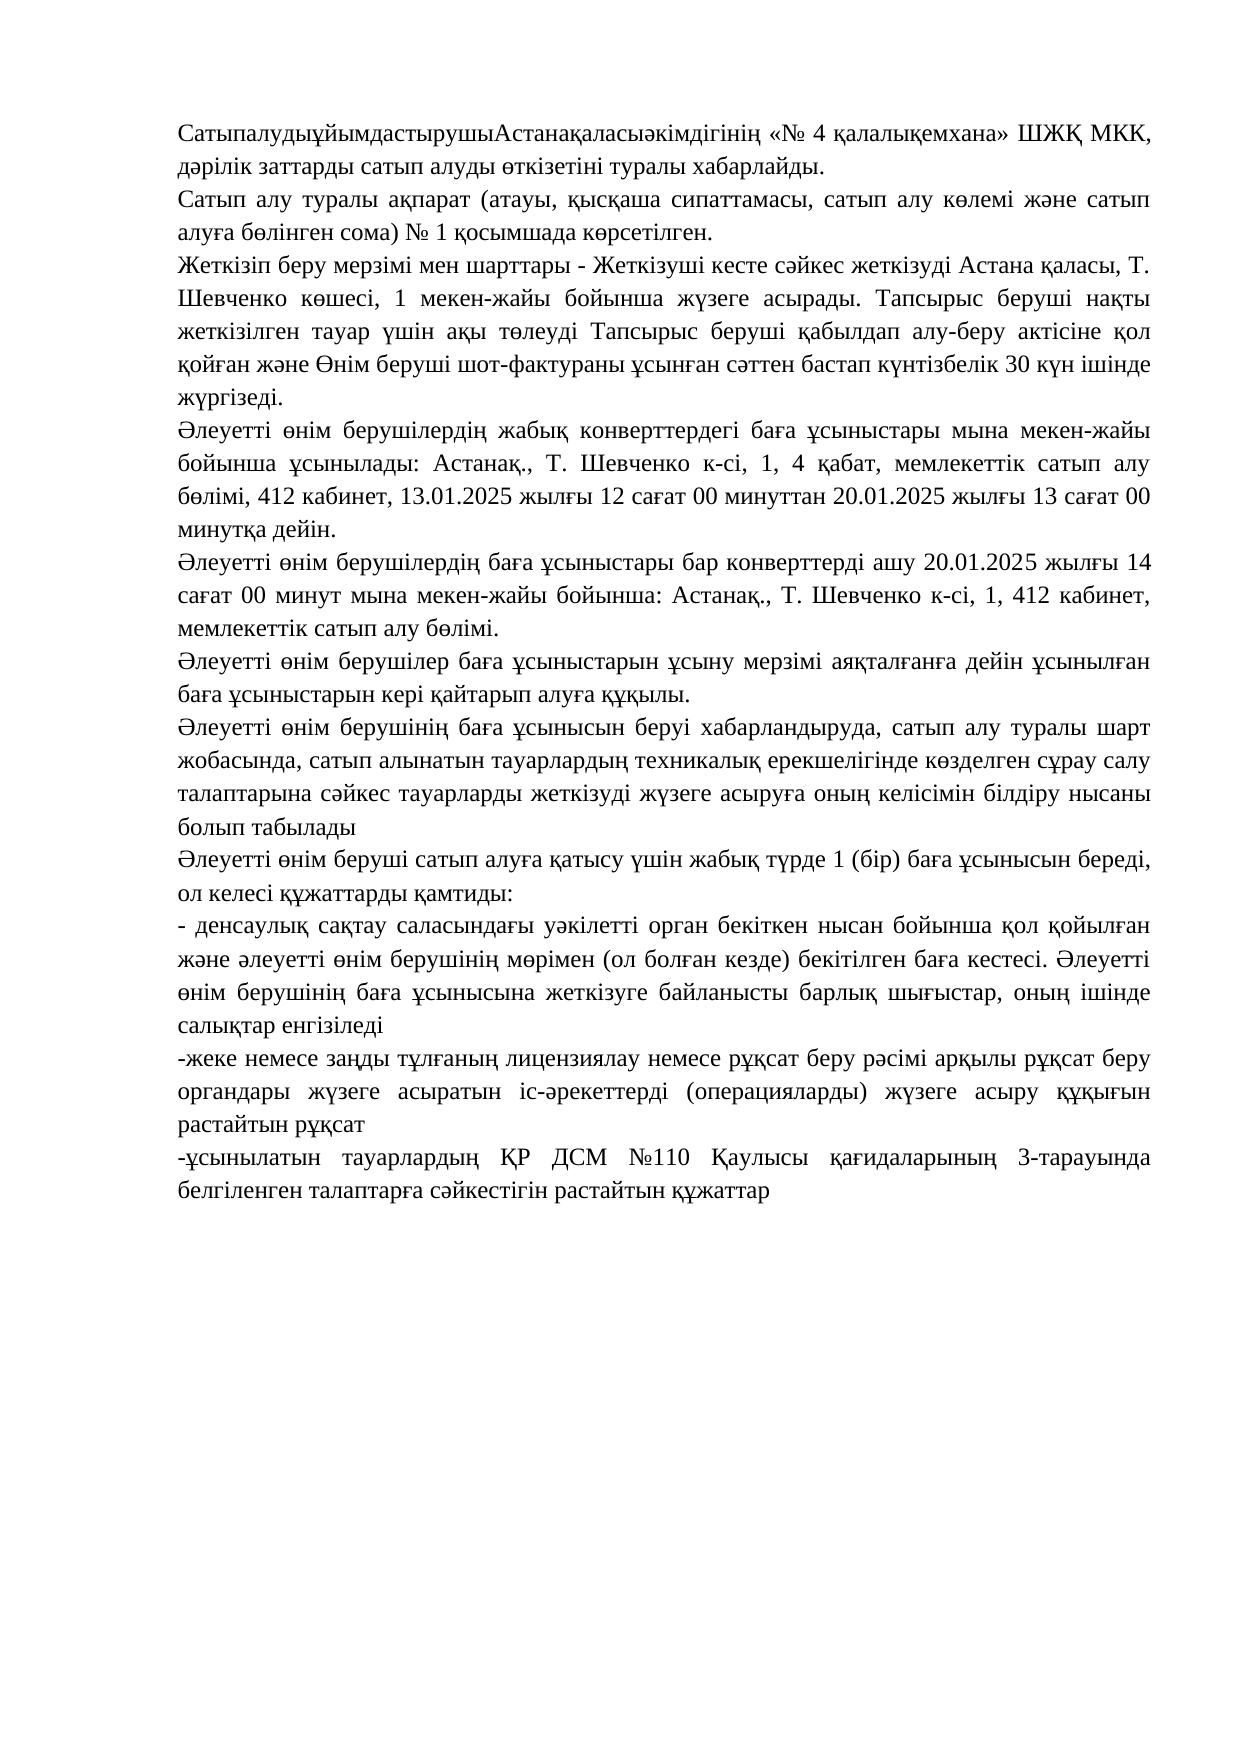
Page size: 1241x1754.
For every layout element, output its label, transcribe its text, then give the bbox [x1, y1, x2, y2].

text Әлеуетті өнім беруші сатып алуға қатысу үшін жабық түрде 1 (бір) баға ұсынысын береді, ол келесі құжаттарды қамтиды: [177, 844, 1152, 906]
text Әлеуетті өнім берушілердің жабық конверттердегі баға ұсыныстары мына мекен-жайы бойынша ұсынылады: Астанақ., Т. Шевченко к-сі, 1, 4 қабат, мемлекеттік сатып алу бөлімі, 412 кабинет, 13.01.2025 жылғы 12 сағат 00 минуттан 20.01.2025 жылғы 13 сағат 00 минутқа дейін. [177, 415, 1152, 543]
text -жеке немесе заңды тұлғаның лицензиялау немесе рұқсат беру рәсімі арқылы рұқсат беру органдары жүзеге асыратын іс-әрекеттерді (операцияларды) жүзеге асыру құқығын растайтын рұқсат [177, 1043, 1152, 1137]
text - денсаулық сақтау саласындағы уәкілетті орган бекіткен нысан бойынша қол қойылған және әлеуетті өнім берушінің мөрімен (ол болған кезде) бекітілген баға кестесі. Әлеуетті өнім берушінің баға ұсынысына жеткізуге байланысты барлық шығыстар, оның ішінде салықтар енгізіледі [177, 911, 1152, 1038]
text Әлеуетті өнім берушінің баға ұсынысын беруі хабарландыруда, сатып алу туралы шарт жобасында, сатып алынатын тауарлардың техникалық ерекшелігінде көзделген сұрау салу талаптарына сәйкес тауарларды жеткізуді жүзеге асыруға оның келісімін білдіру нысаны болып табылады [177, 712, 1152, 840]
text СатыпалудыұйымдастырушыАстанақаласыәкімдігінің «№ 4 қалалықемхана» ШЖҚ МКК, дәрілік заттарды сатып алуды өткізетіні туралы хабарлайды. [177, 118, 1152, 180]
text Әлеуетті өнім берушілердің баға ұсыныстары бар конверттерді ашу 20.01.2025 жылғы 14 сағат 00 минут мына мекен-жайы бойынша: Астанақ., Т. Шевченко к-сі, 1, 412 кабинет, мемлекеттік сатып алу бөлімі. [177, 547, 1152, 642]
text Жеткізіп беру мерзімі мен шарттары - Жеткізуші кесте сәйкес жеткізуді Астана қаласы, Т. Шевченко көшесі, 1 мекен-жайы бойынша жүзеге асырады. Тапсырыс беруші нақты жеткізілген тауар үшін ақы төлеуді Тапсырыс беруші қабылдап алу-беру актісіне қол қойған және Өнім беруші шот-фактураны ұсынған сәттен бастап күнтізбелік 30 күн ішінде жүргізеді. [177, 250, 1152, 411]
text -ұсынылатын тауарлардың ҚР ДСМ №110 Қаулысы қағидаларының 3-тарауында белгіленген талаптарға сәйкестігін растайтын құжаттар [177, 1142, 1152, 1203]
text Әлеуетті өнім берушілер баға ұсыныстарын ұсыну мерзімі аяқталғанға дейін ұсынылған баға ұсыныстарын кері қайтарып алуға құқылы. [177, 646, 1152, 708]
text Сатып алу туралы ақпарат (атауы, қысқаша сипаттамасы, сатып алу көлемі және сатып алуға бөлінген сома) № 1 қосымшада көрсетілген. [177, 184, 1152, 246]
